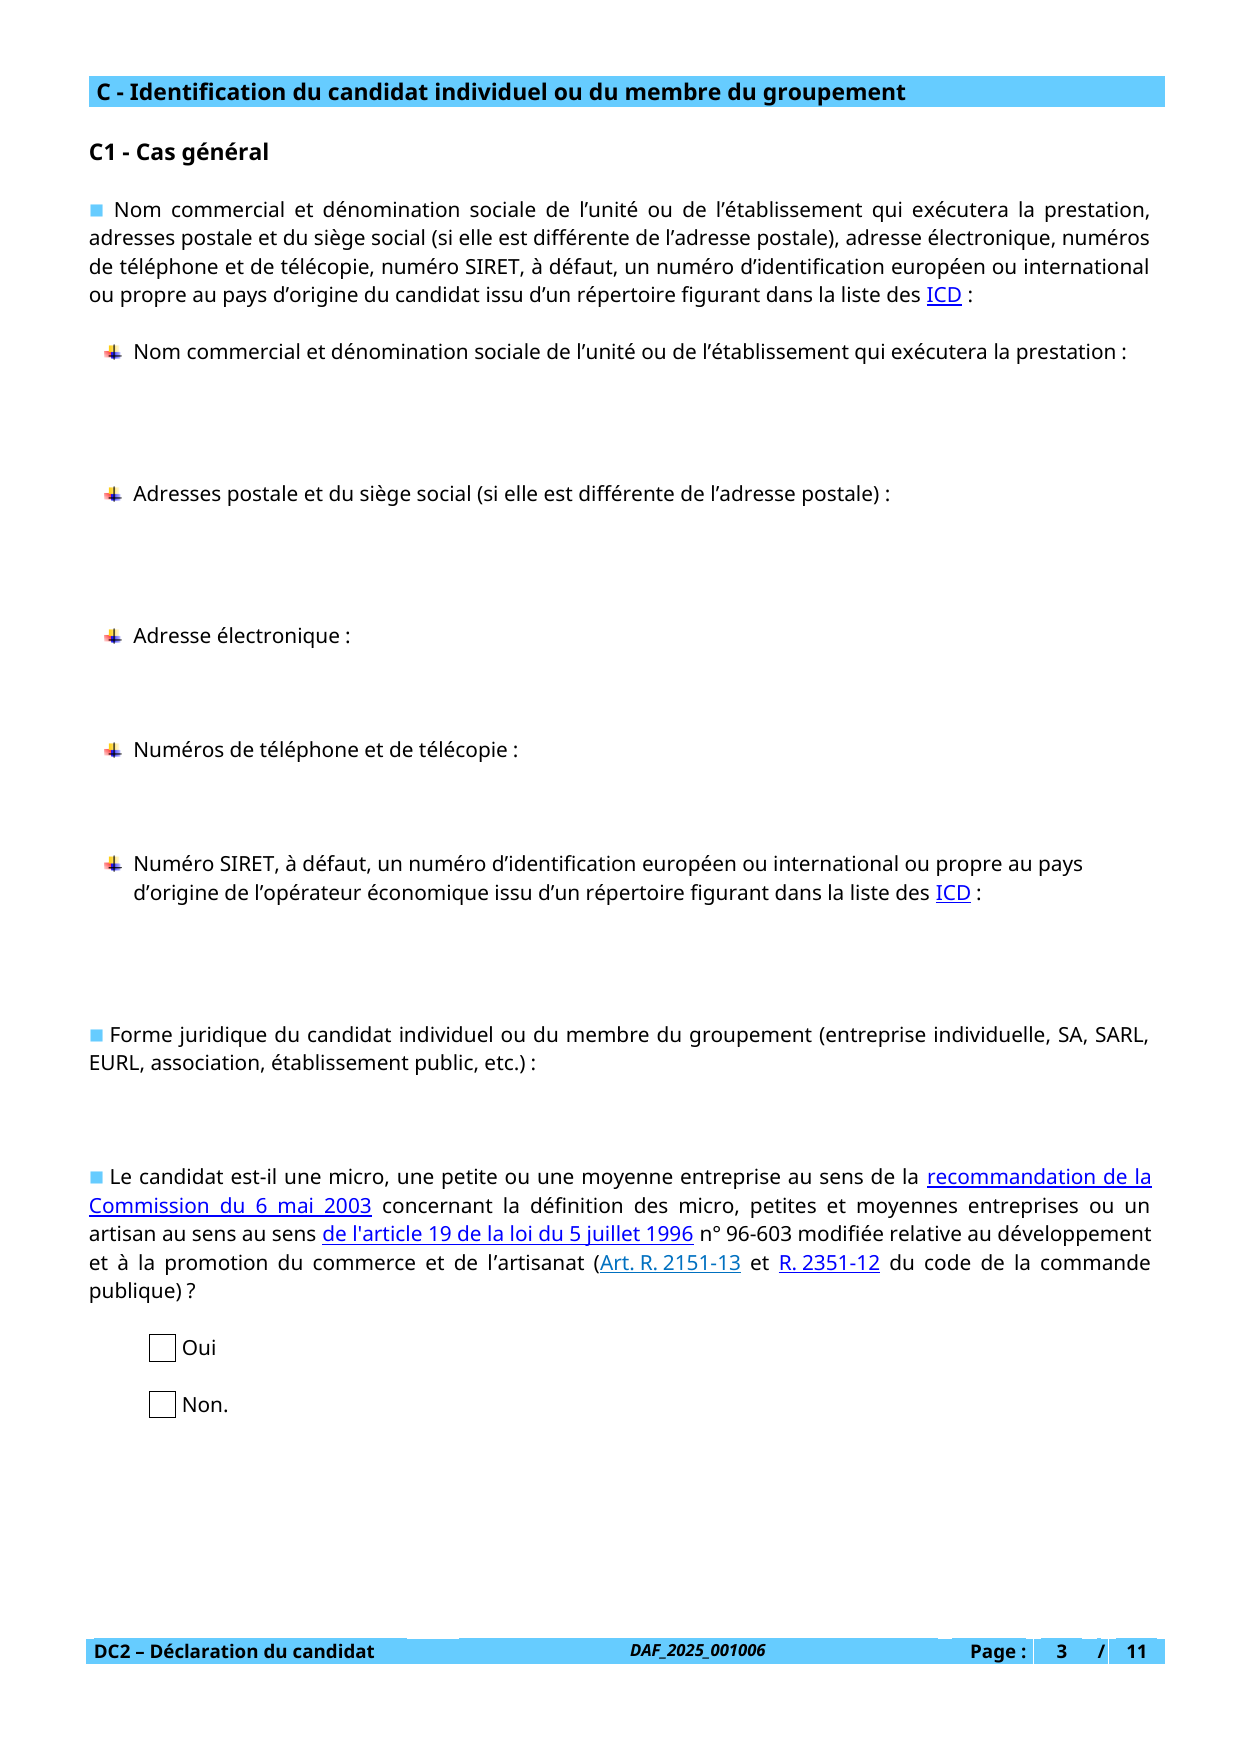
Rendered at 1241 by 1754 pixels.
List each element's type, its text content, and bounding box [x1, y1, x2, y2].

subtitle Nom commercial et dénomination sociale de l’unité ou de l’établissement qui exécutera la prestation, adresses postale et du siège social (si elle est différente de l’adresse postale), adresse électronique, numéros de téléphone et de télécopie, numéro SIRET, à défaut, un numéro d’identification européen ou international ou propre au pays d’origine du candidat issu d’un répertoire figurant dans la liste des ICD : [89, 195, 1152, 309]
list Numéro SIRET, à défaut, un numéro d’identification européen ou international ou propre au pays d’origine de l’opérateur économique issu d’un répertoire figurant dans la liste des ICD : [103, 849, 1152, 906]
table_header C - Identification du candidat individuel ou du membre du groupement [89, 76, 1165, 107]
picture [104, 854, 122, 872]
picture [104, 627, 122, 644]
list Nom commercial et dénomination sociale de l’unité ou de l’établissement qui exécutera la prestation : [103, 337, 1152, 366]
list Adresse électronique : [103, 622, 1152, 650]
text Oui [148, 1333, 1152, 1362]
text Le candidat est-il une micro, une petite ou une moyenne entreprise au sens de la recommandation de la Commission du 6 mai 2003 concernant la définition des micro, petites et moyennes entreprises ou un artisan au sens au sens de l'article 19 de la loi du 5 juillet 1996 n° 96-603 modifiée relative au développement et à la promotion du commerce et de l’artisanat (Art. R. 2151-13 et R. 2351-12 du code de la commande publique) ? [89, 1162, 1152, 1305]
list Adresses postale et du siège social (si elle est différente de l’adresse postale) : [103, 479, 1152, 508]
picture [104, 343, 122, 360]
picture [104, 741, 122, 758]
list Numéros de téléphone et de télécopie : [103, 735, 1152, 764]
text Non. [148, 1390, 1152, 1418]
picture [104, 485, 122, 502]
text Forme juridique du candidat individuel ou du membre du groupement (entreprise individuelle, SA, SARL, EURL, association, établissement public, etc.) : [89, 1020, 1152, 1077]
subtitle C1 - Cas général [89, 135, 1152, 167]
